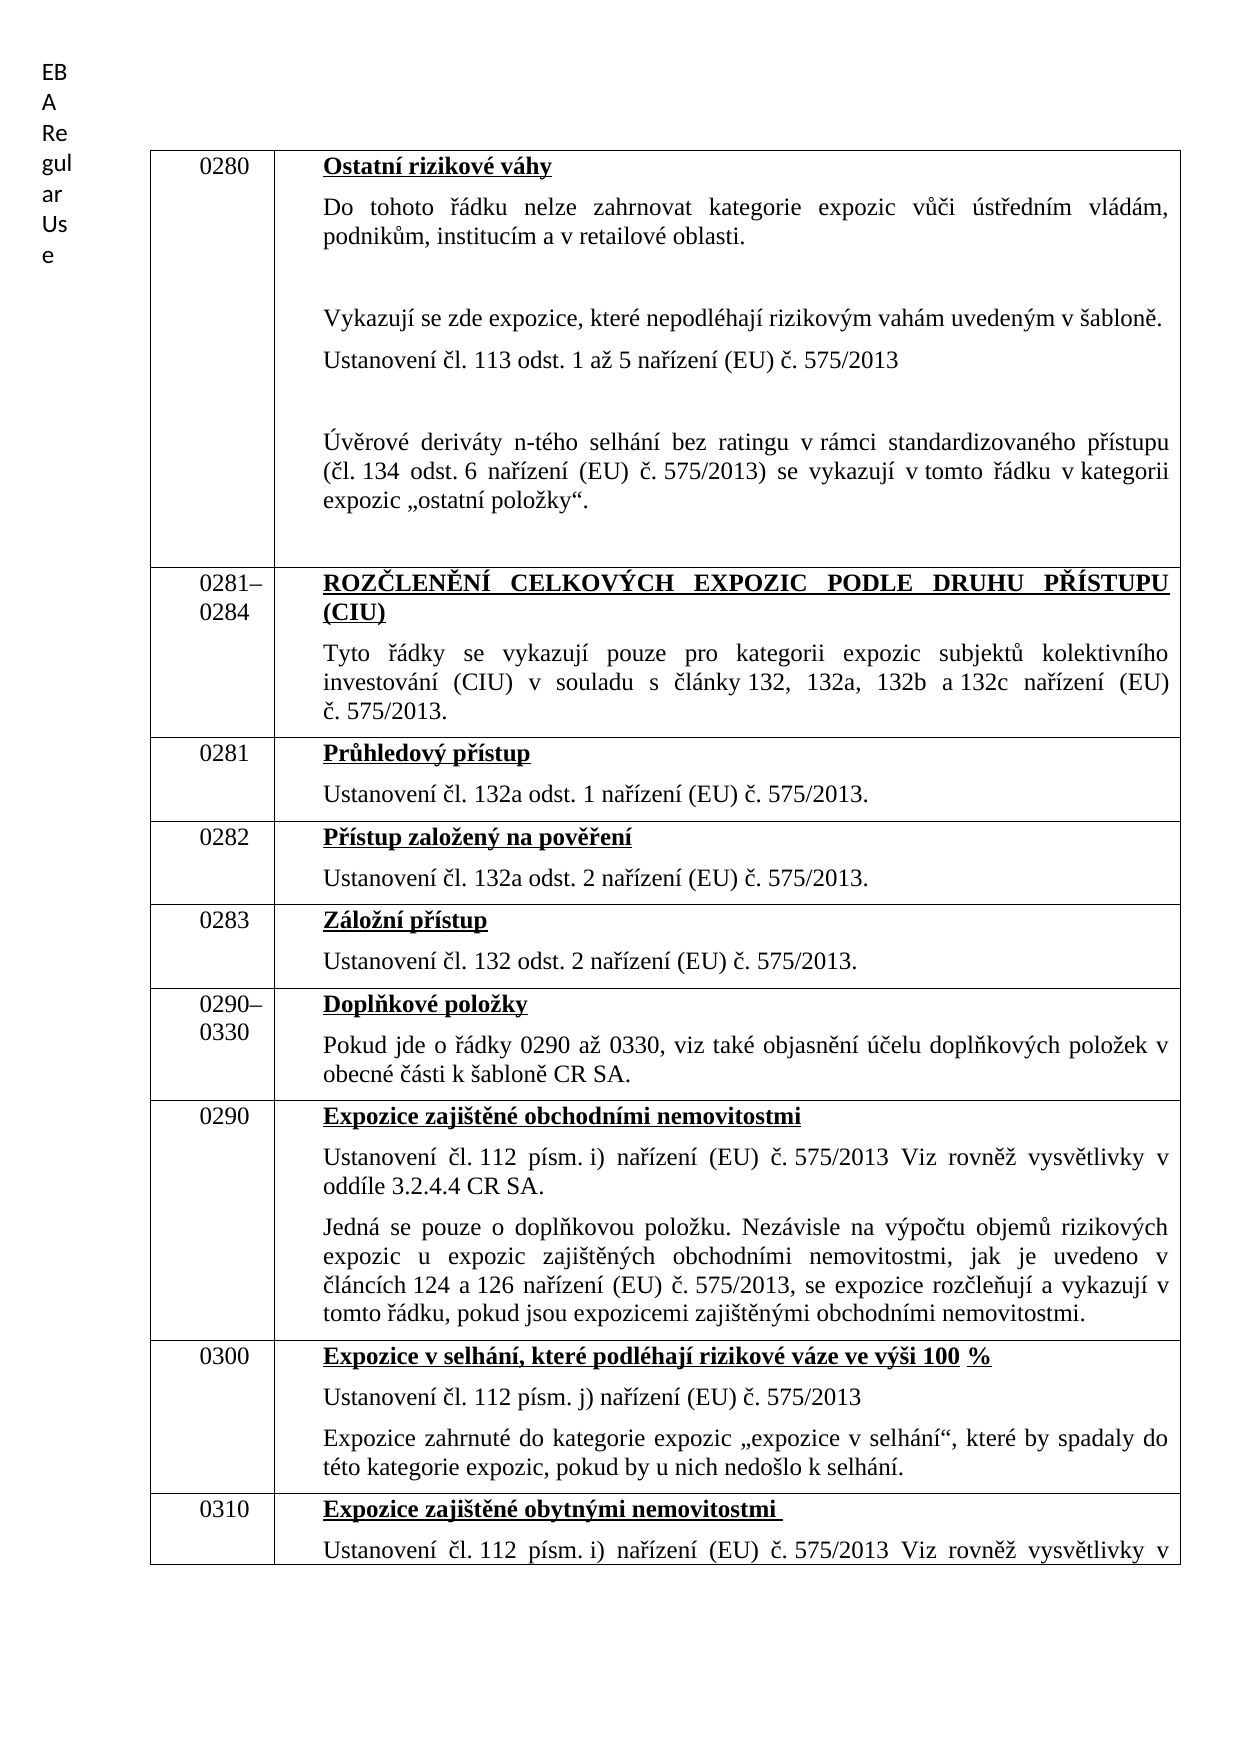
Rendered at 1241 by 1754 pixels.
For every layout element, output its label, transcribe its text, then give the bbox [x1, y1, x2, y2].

table_cell Průhledový přístup Ustanovení čl. 132a odst. 1 nařízení (EU) č. 575/2013. [275, 738, 1180, 821]
table_cell Doplňkové položky Pokud jde o řádky 0290 až 0330, viz také objasnění účelu doplňkových položek v obecné části k šabloně CR SA. [275, 989, 1180, 1100]
table_cell 0290 [151, 1101, 274, 1340]
table_cell Expozice v selhání, které podléhají rizikové váze ve výši 100 % Ustanovení čl. 112 písm. j) nařízení (EU) č. 575/2013 Expozice zahrnuté do kategorie expozic „expozice v selhání“, které by spadaly do této kategorie expozic, pokud by u nich nedošlo k selhání. [275, 1341, 1180, 1493]
table_cell 0282 [151, 822, 274, 904]
table_cell Ostatní rizikové váhy Do tohoto řádku nelze zahrnovat kategorie expozic vůči ústředním vládám, podnikům, institucím a v retailové oblasti. Vykazují se zde expozice, které nepodléhají rizikovým vahám uvedeným v šabloně. Ustanovení čl. 113 odst. 1 až 5 nařízení (EU) č. 575/2013 Úvěrové deriváty n-tého selhání bez ratingu v rámci standardizovaného přístupu (čl. 134 odst. 6 nařízení (EU) č. 575/2013) se vykazují v tomto řádku v kategorii expozic „ostatní položky“. [275, 151, 1180, 567]
table_cell 0300 [151, 1341, 274, 1493]
table_cell 0281–0284 [151, 568, 274, 737]
table_cell 0283 [151, 905, 274, 988]
table_cell 0281 [151, 738, 274, 821]
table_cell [275, 1494, 1180, 1564]
table_cell ROZČLENĚNÍ CELKOVÝCH EXPOZIC PODLE DRUHU PŘÍSTUPU (CIU) Tyto řádky se vykazují pouze pro kategorii expozic subjektů kolektivního investování (CIU) v souladu s články 132, 132a, 132b a 132c nařízení (EU) č. 575/2013. [275, 568, 1180, 737]
table_cell Záložní přístup Ustanovení čl. 132 odst. 2 nařízení (EU) č. 575/2013. [275, 905, 1180, 988]
table_cell 0290–0330 [151, 989, 274, 1100]
table_cell 0280 [151, 151, 274, 567]
table_cell 0310 [151, 1494, 274, 1564]
table_cell Přístup založený na pověření Ustanovení čl. 132a odst. 2 nařízení (EU) č. 575/2013. [275, 822, 1180, 904]
table_cell Expozice zajištěné obchodními nemovitostmi Ustanovení čl. 112 písm. i) nařízení (EU) č. 575/2013 Viz rovněž vysvětlivky v oddíle 3.2.4.4 CR SA. Jedná se pouze o doplňkovou položku. Nezávisle na výpočtu objemů rizikových expozic u expozic zajištěných obchodními nemovitostmi, jak je uvedeno v článcích 124 a 126 nařízení (EU) č. 575/2013, se expozice rozčleňují a vykazují v tomto řádku, pokud jsou expozicemi zajištěnými obchodními nemovitostmi. [275, 1101, 1180, 1340]
